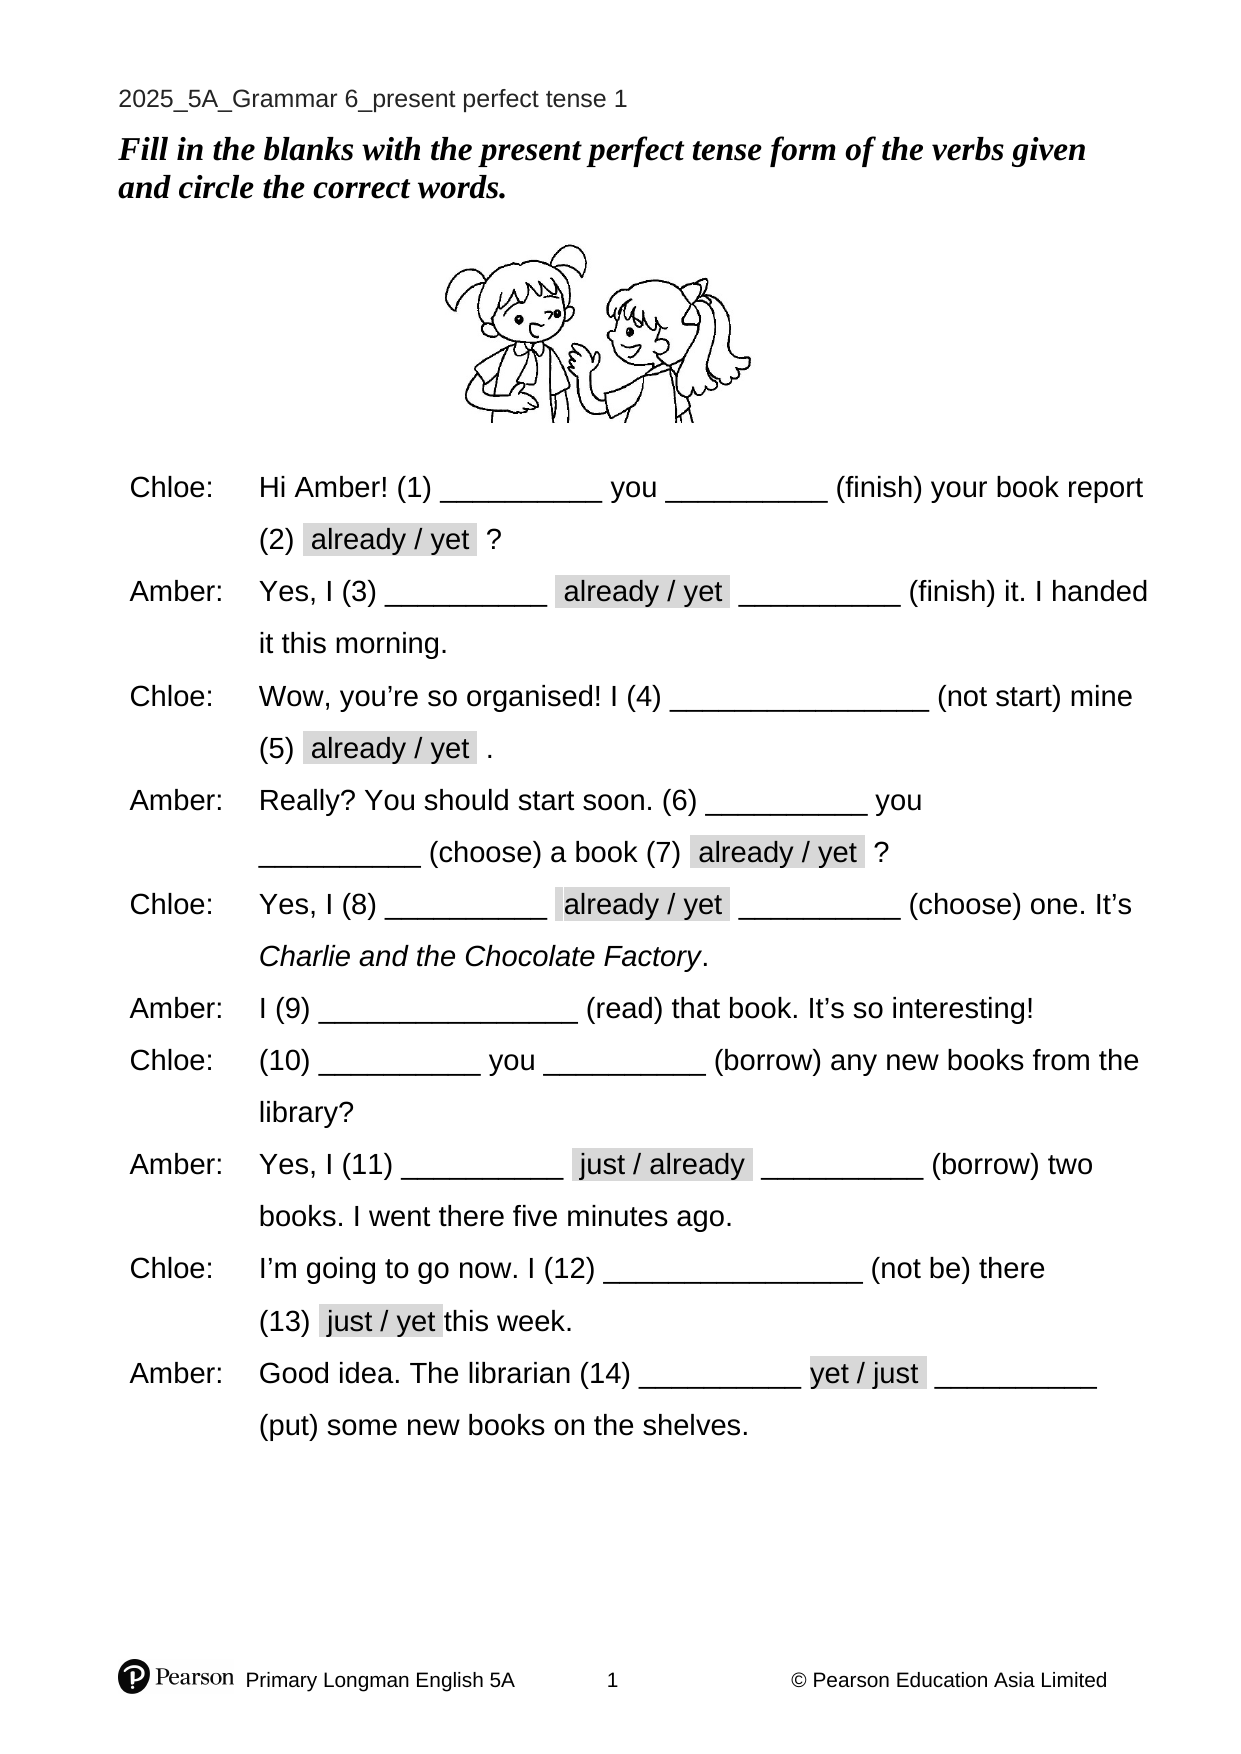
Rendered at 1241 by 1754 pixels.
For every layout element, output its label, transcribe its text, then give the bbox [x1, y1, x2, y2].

picture [118, 1659, 234, 1694]
table_header Chloe: Amber: Chloe: Amber: Chloe: Amber: Chloe: Amber: Chloe: Amber: [118, 456, 247, 1498]
text Fill in the blanks with the present perfect tense form of the verbs given and circle the correct words. [118, 131, 1122, 206]
picture [444, 238, 757, 423]
table_header Hi Amber! (1) __________ you __________ (finish) your book report (2) already / yet ? Yes, I (3) __________ already / yet __________ (finish) it. I handed it this morning. Wow, you’re so organised! I (4) ________________ (not start) mine (5) already / yet . Really? You should start soon. (6) __________ you __________ (choose) a book (7) already / yet ? Yes, I (8) __________ already / yet __________ (choose) one. It’s Charlie and the Chocolate Factory. I (9) ________________ (read) that book. It’s so interesting! (10) __________ you __________ (borrow) any new books from the library? Yes, I (11) __________ just / already __________ (borrow) two books. I went there five minutes ago. I’m going to go now. I (12) ________________ (not be) there (13) just / yet this week. Good idea. The librarian (14) __________ yet / just __________ (put) some new books on the shelves. [248, 456, 1163, 1498]
